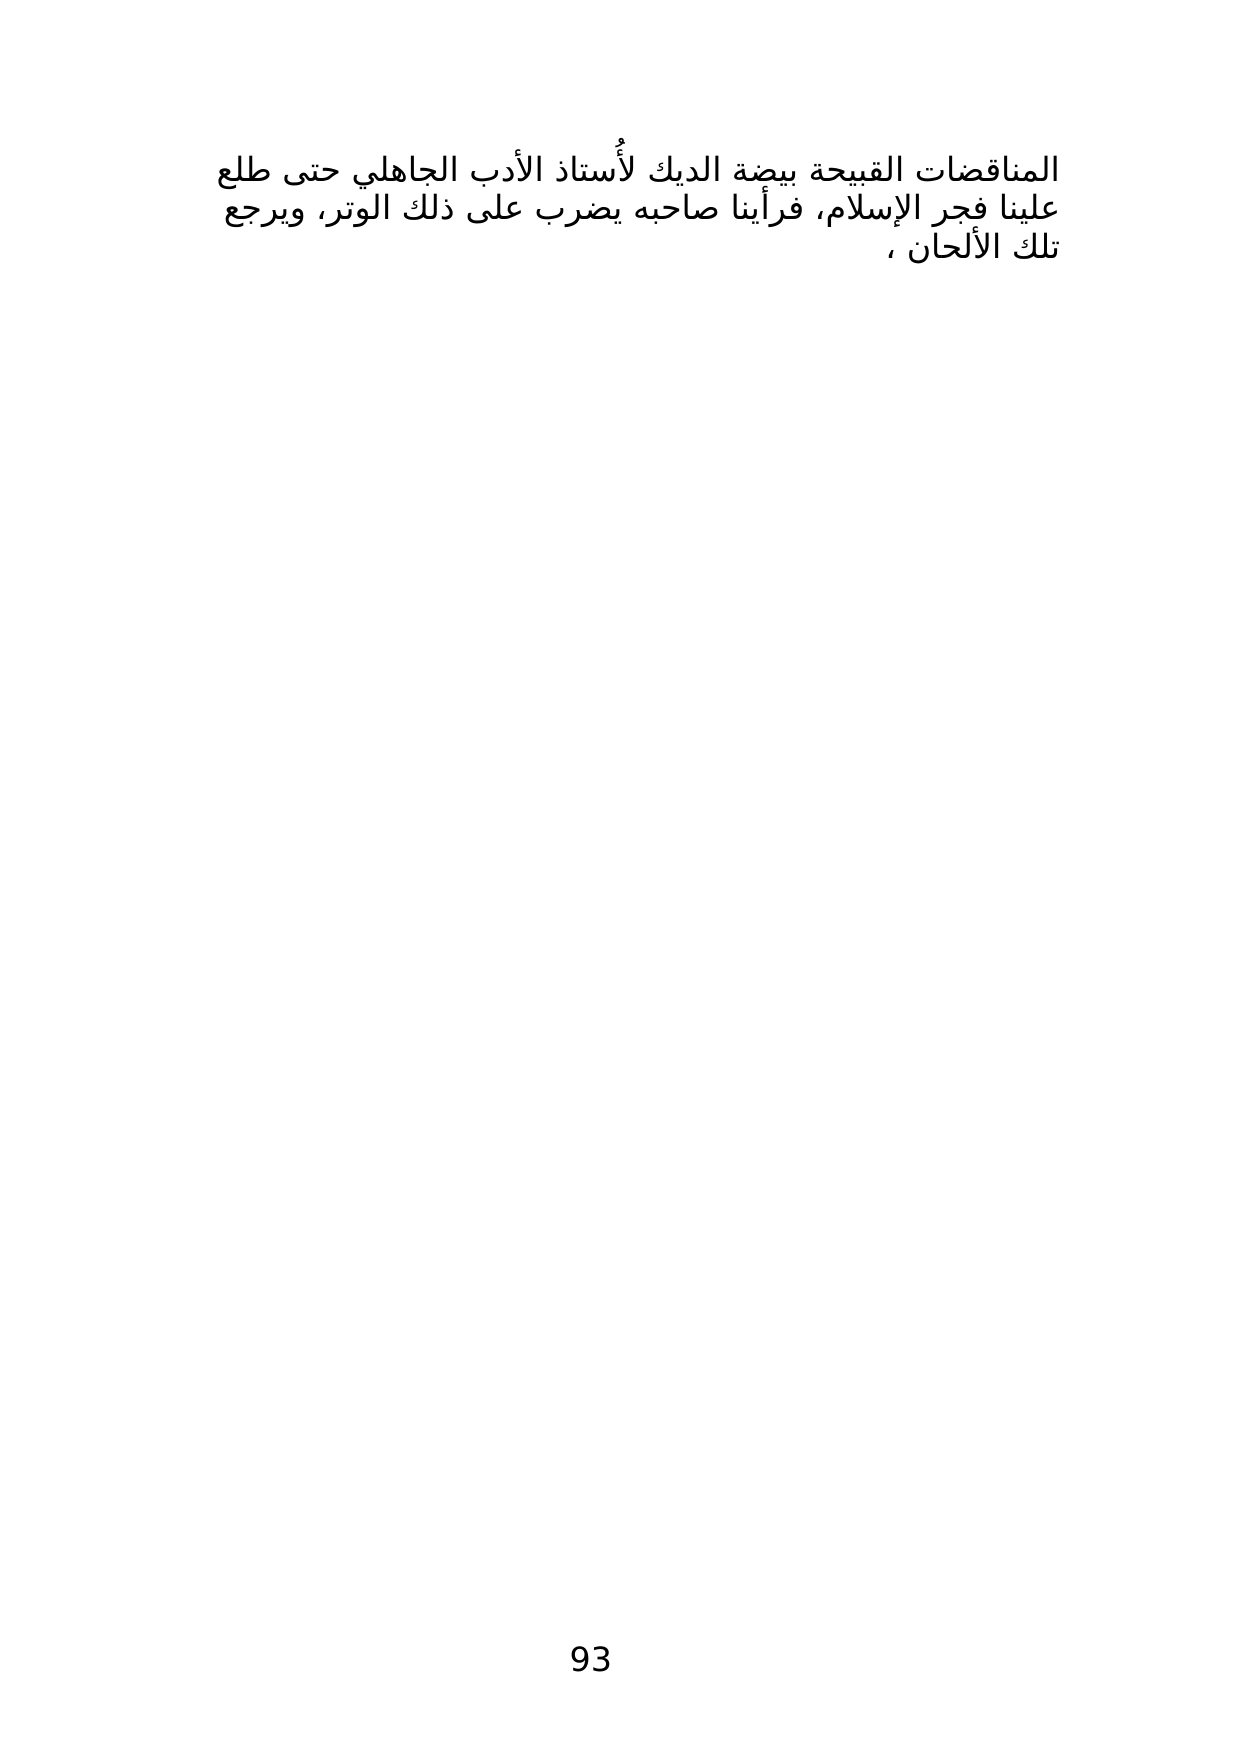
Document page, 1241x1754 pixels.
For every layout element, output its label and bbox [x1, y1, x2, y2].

text [180, 150, 1060, 267]
